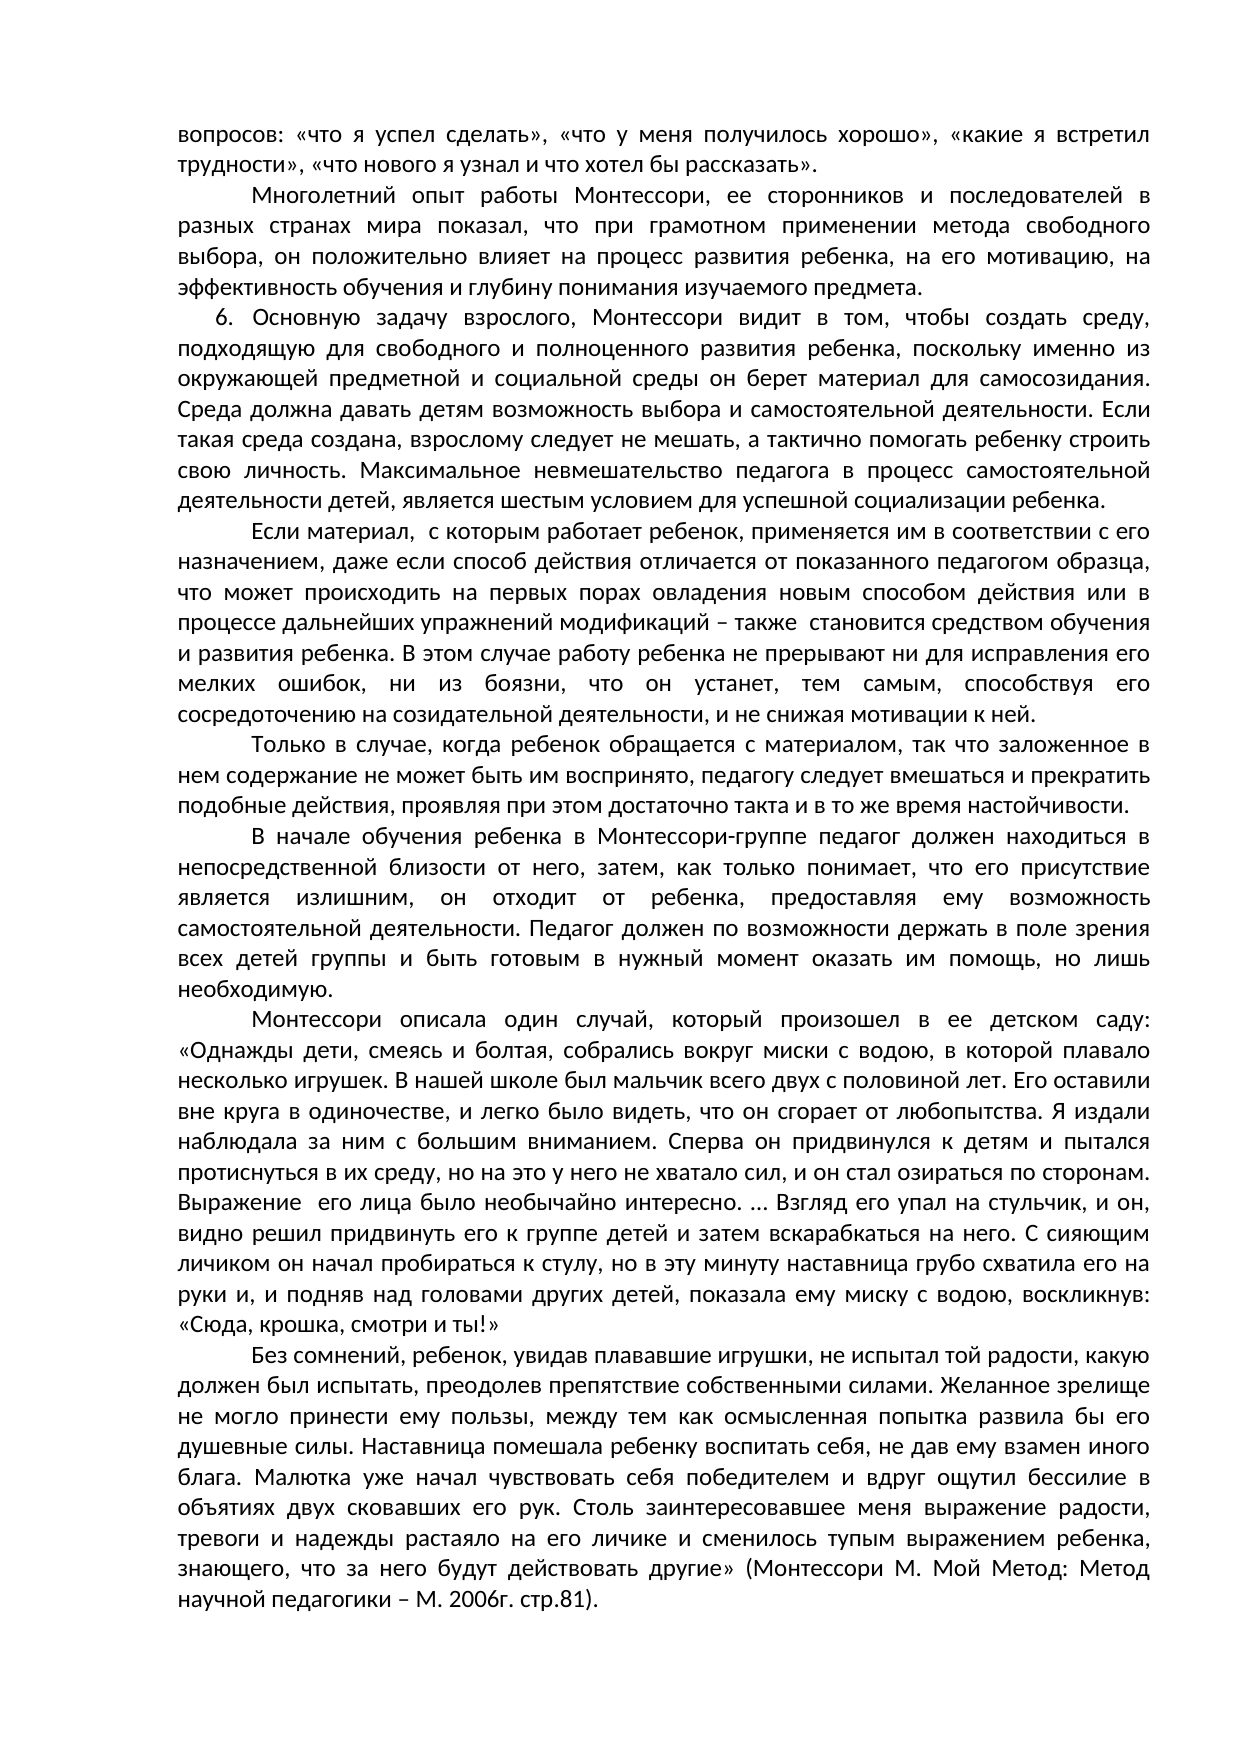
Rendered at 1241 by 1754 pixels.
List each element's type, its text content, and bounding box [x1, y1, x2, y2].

text Многолетний опыт работы Монтессори, ее сторонников и последователей в разных странах мира показал, что при грамотном применении метода свободного выбора, он положительно влияет на процесс развития ребенка, на его мотивацию, на эффективность обучения и глубину понимания изучаемого предмета. [177, 179, 1152, 301]
text Монтессори описала один случай, который произошел в ее детском саду: «Однажды дети, смеясь и болтая, собрались вокруг миски с водою, в которой плавало несколько игрушек. В нашей школе был мальчик всего двух с половиной лет. Его оставили вне круга в одиночестве, и легко было видеть, что он сгорает от любопытства. Я издали наблюдала за ним с большим вниманием. Сперва он придвинулся к детям и пытался протиснуться в их среду, но на это у него не хватало сил, и он стал озираться по сторонам. Выражение его лица было необычайно интересно. … Взгляд его упал на стульчик, и он, видно решил придвинуть его к группе детей и затем вскарабкаться на него. С сияющим личиком он начал пробираться к стулу, но в эту минуту наставница грубо схватила его на руки и, и подняв над головами других детей, показала ему миску с водою, воскликнув: «Сюда, крошка, смотри и ты!» [177, 1003, 1152, 1339]
text Если материал, с которым работает ребенок, применяется им в соответствии с его назначением, даже если способ действия отличается от показанного педагогом образца, что может происходить на первых порах овладения новым способом действия или в процессе дальнейших упражнений модификаций – также становится средством обучения и развития ребенка. В этом случае работу ребенка не прерывают ни для исправления его мелких ошибок, ни из боязни, что он устанет, тем самым, способствуя его сосредоточению на созидательной деятельности, и не снижая мотивации к ней. [177, 515, 1152, 728]
text В начале обучения ребенка в Монтессори-группе педагог должен находиться в непосредственной близости от него, затем, как только понимает, что его присутствие является излишним, он отходит от ребенка, предоставляя ему возможность самостоятельной деятельности. Педагог должен по возможности держать в поле зрения всех детей группы и быть готовым в нужный момент оказать им помощь, но лишь необходимую. [177, 820, 1152, 1003]
text Только в случае, когда ребенок обращается с материалом, так что заложенное в нем содержание не может быть им воспринято, педагогу следует вмешаться и прекратить подобные действия, проявляя при этом достаточно такта и в то же время настойчивости. [177, 728, 1152, 820]
text Без сомнений, ребенок, увидав плававшие игрушки, не испытал той радости, какую должен был испытать, преодолев препятствие собственными силами. Желанное зрелище не могло принести ему пользы, между тем как осмысленная попытка развила бы его душевные силы. Наставница помешала ребенку воспитать себя, не дав ему взамен иного блага. Малютка уже начал чувствовать себя победителем и вдруг ощутил бессилие в объятиях двух сковавших его рук. Столь заинтересовавшее меня выражение радости, тревоги и надежды растаяло на его личике и сменилось тупым выражением ребенка, знающего, что за него будут действовать другие» (Монтессори М. Мой Метод: Метод научной педагогики – М. 2006г. стр.81). [177, 1339, 1152, 1614]
list Основную задачу взрослого, Монтессори видит в том, чтобы создать среду, подходящую для свободного и полноценного развития ребенка, поскольку именно из окружающей предметной и социальной среды он берет материал для самосозидания. Среда должна давать детям возможность выбора и самостоятельной деятельности. Если такая среда создана, взрослому следует не мешать, а тактично помогать ребенку строить свою личность. Максимальное невмешательство педагога в процесс самостоятельной деятельности детей, является шестым условием для успешной социализации ребенка. [177, 301, 1152, 515]
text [177, 118, 1152, 179]
